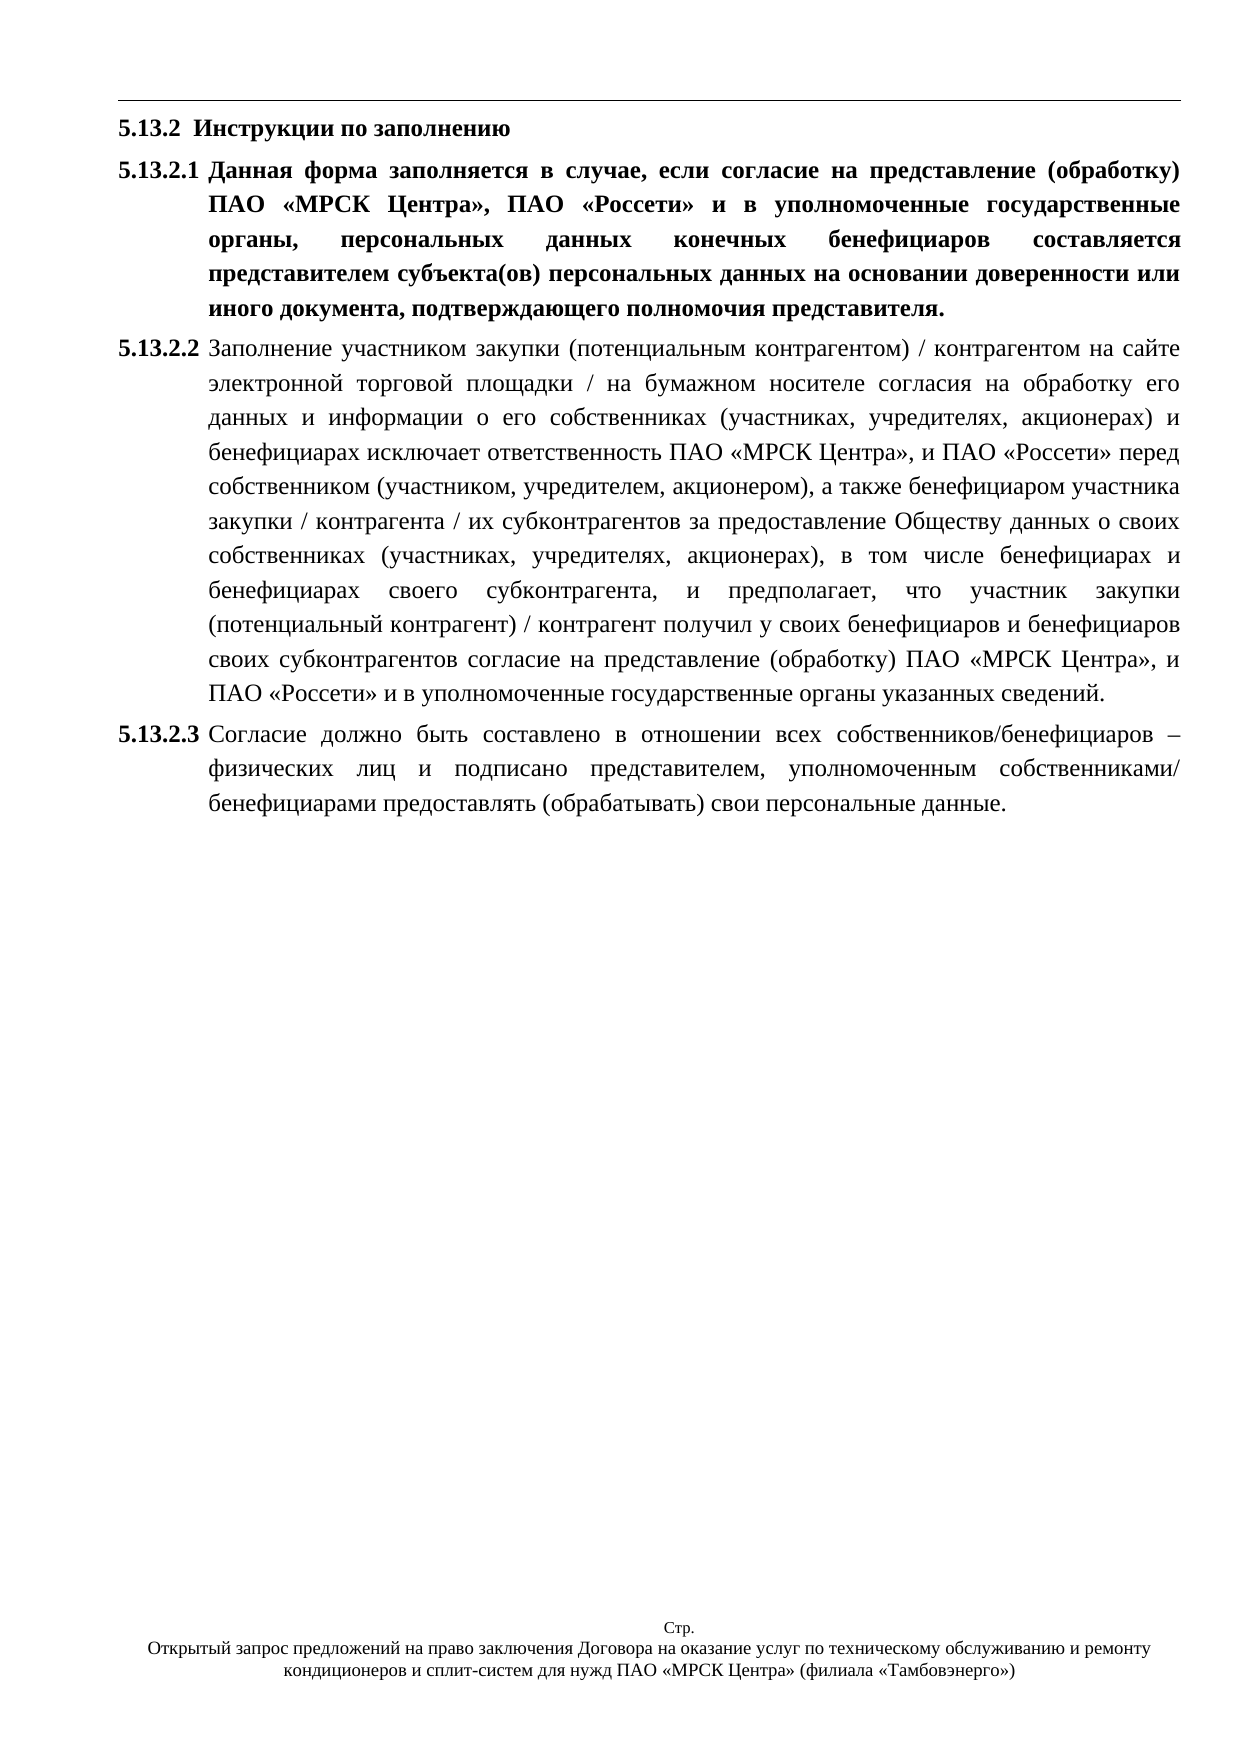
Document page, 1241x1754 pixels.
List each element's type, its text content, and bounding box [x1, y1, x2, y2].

list Данная форма заполняется в случае, если согласие на представление (обработку) ПАО «МРСК Центра», ПАО «Россети» и в уполномоченные государственные органы, персональных данных конечных бенефициаров составляется представителем субъекта(ов) персональных данных на основании доверенности или иного документа, подтверждающего полномочия представителя. [118, 155, 1181, 321]
list Заполнение участником закупки (потенциальным контрагентом) / контрагентом на сайте электронной торговой площадки / на бумажном носителе согласия на обработку его данных и информации о его собственниках (участниках, учредителях, акционерах) и бенефициарах исключает ответственность ПАО «МРСК Центра», и ПАО «Россети» перед собственником (участником, учредителем, акционером), а также бенефициаром участника закупки / контрагента / их субконтрагентов за предоставление Обществу данных о своих собственниках (участниках, учредителях, акционерах), в том числе бенефициарах и бенефициарах своего субконтрагента, и предполагает, что участник закупки (потенциальный контрагент) / контрагент получил у своих бенефициаров и бенефициаров своих субконтрагентов согласие на представление (обработку) ПАО «МРСК Центра», и ПАО «Россети» и в уполномоченные государственные органы указанных сведений. [118, 333, 1181, 707]
list Согласие должно быть составлено в отношении всех собственников/бенефициаров – физических лиц и подписано представителем, уполномоченным собственниками/ бенефициарами предоставлять (обрабатывать) свои персональные данные. [118, 719, 1181, 817]
subtitle Инструкции по заполнению [118, 113, 1181, 142]
